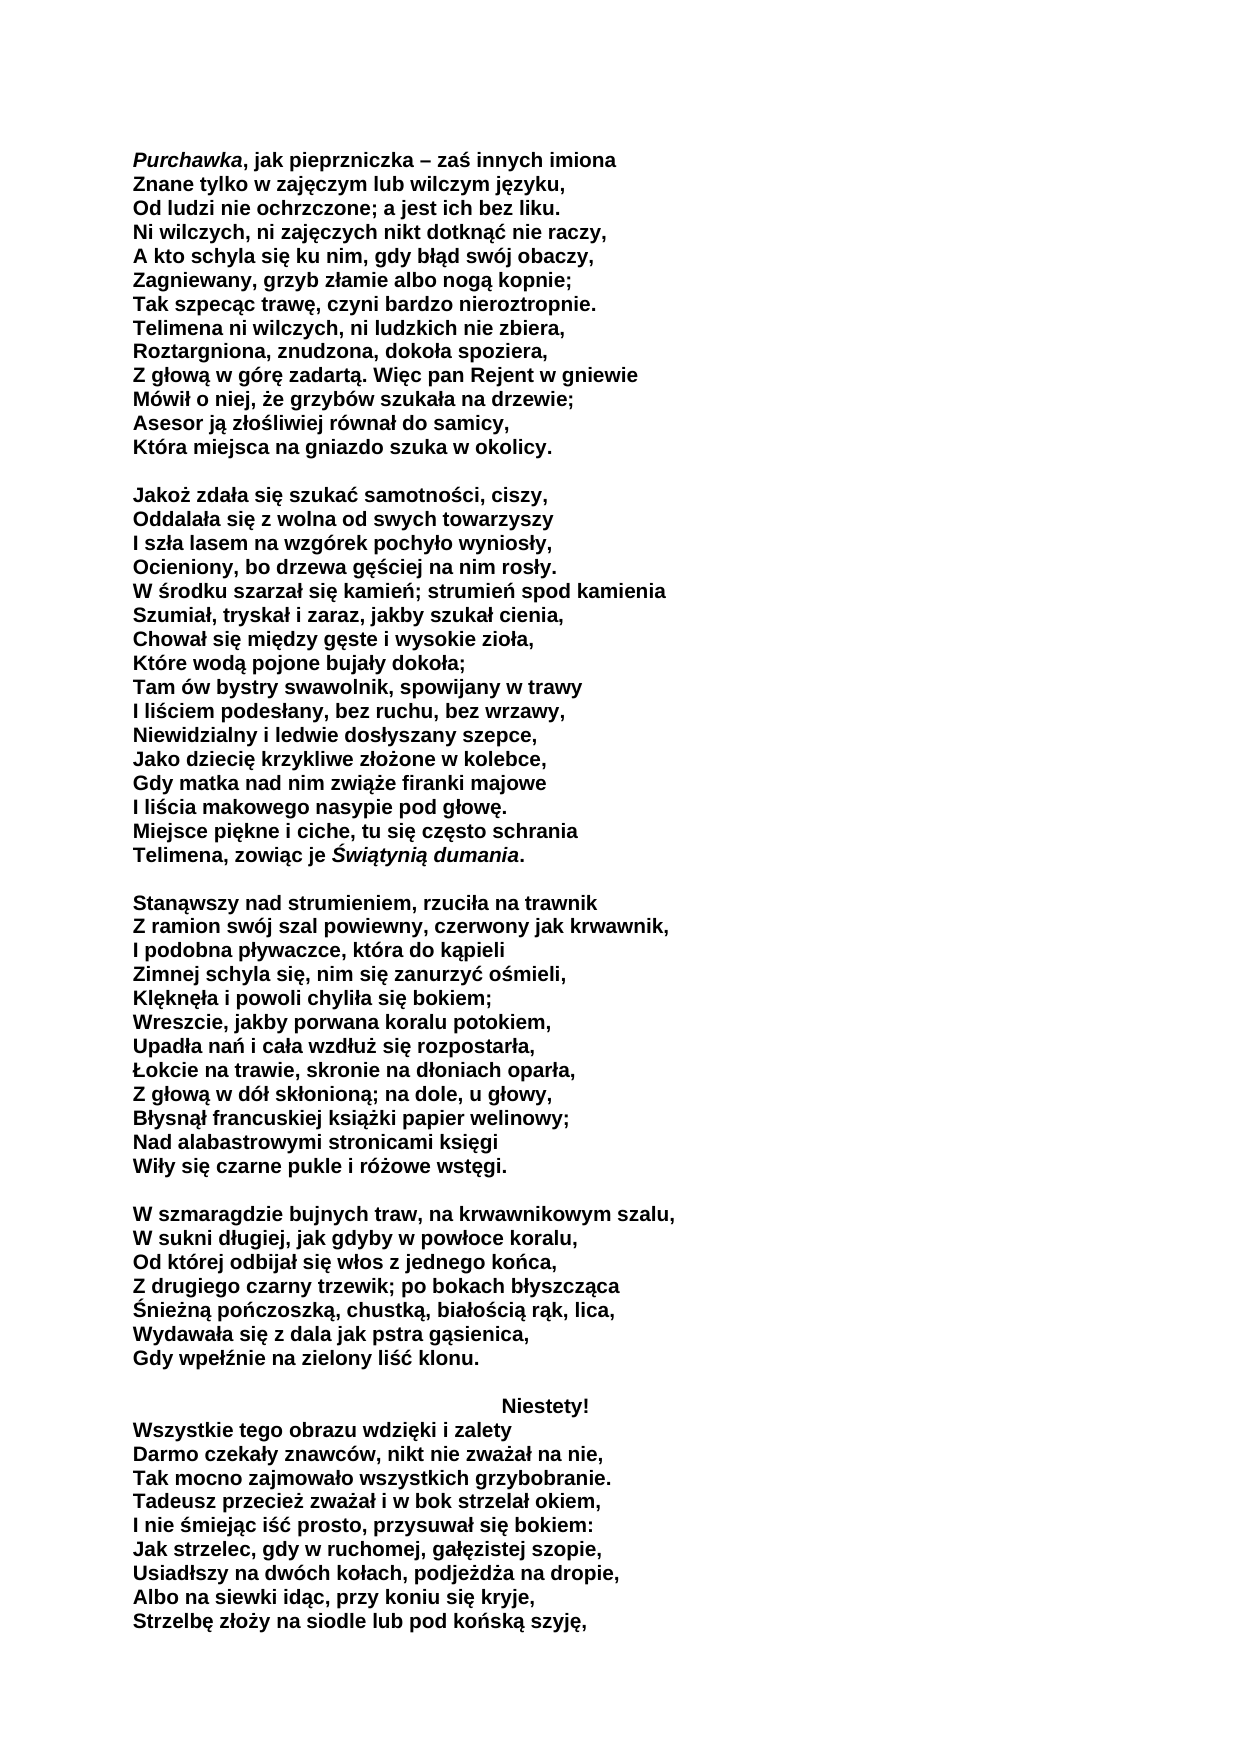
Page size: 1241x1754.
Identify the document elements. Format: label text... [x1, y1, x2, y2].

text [133, 1417, 1108, 1633]
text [133, 148, 1108, 1393]
text Niestety! [428, 1393, 1108, 1417]
